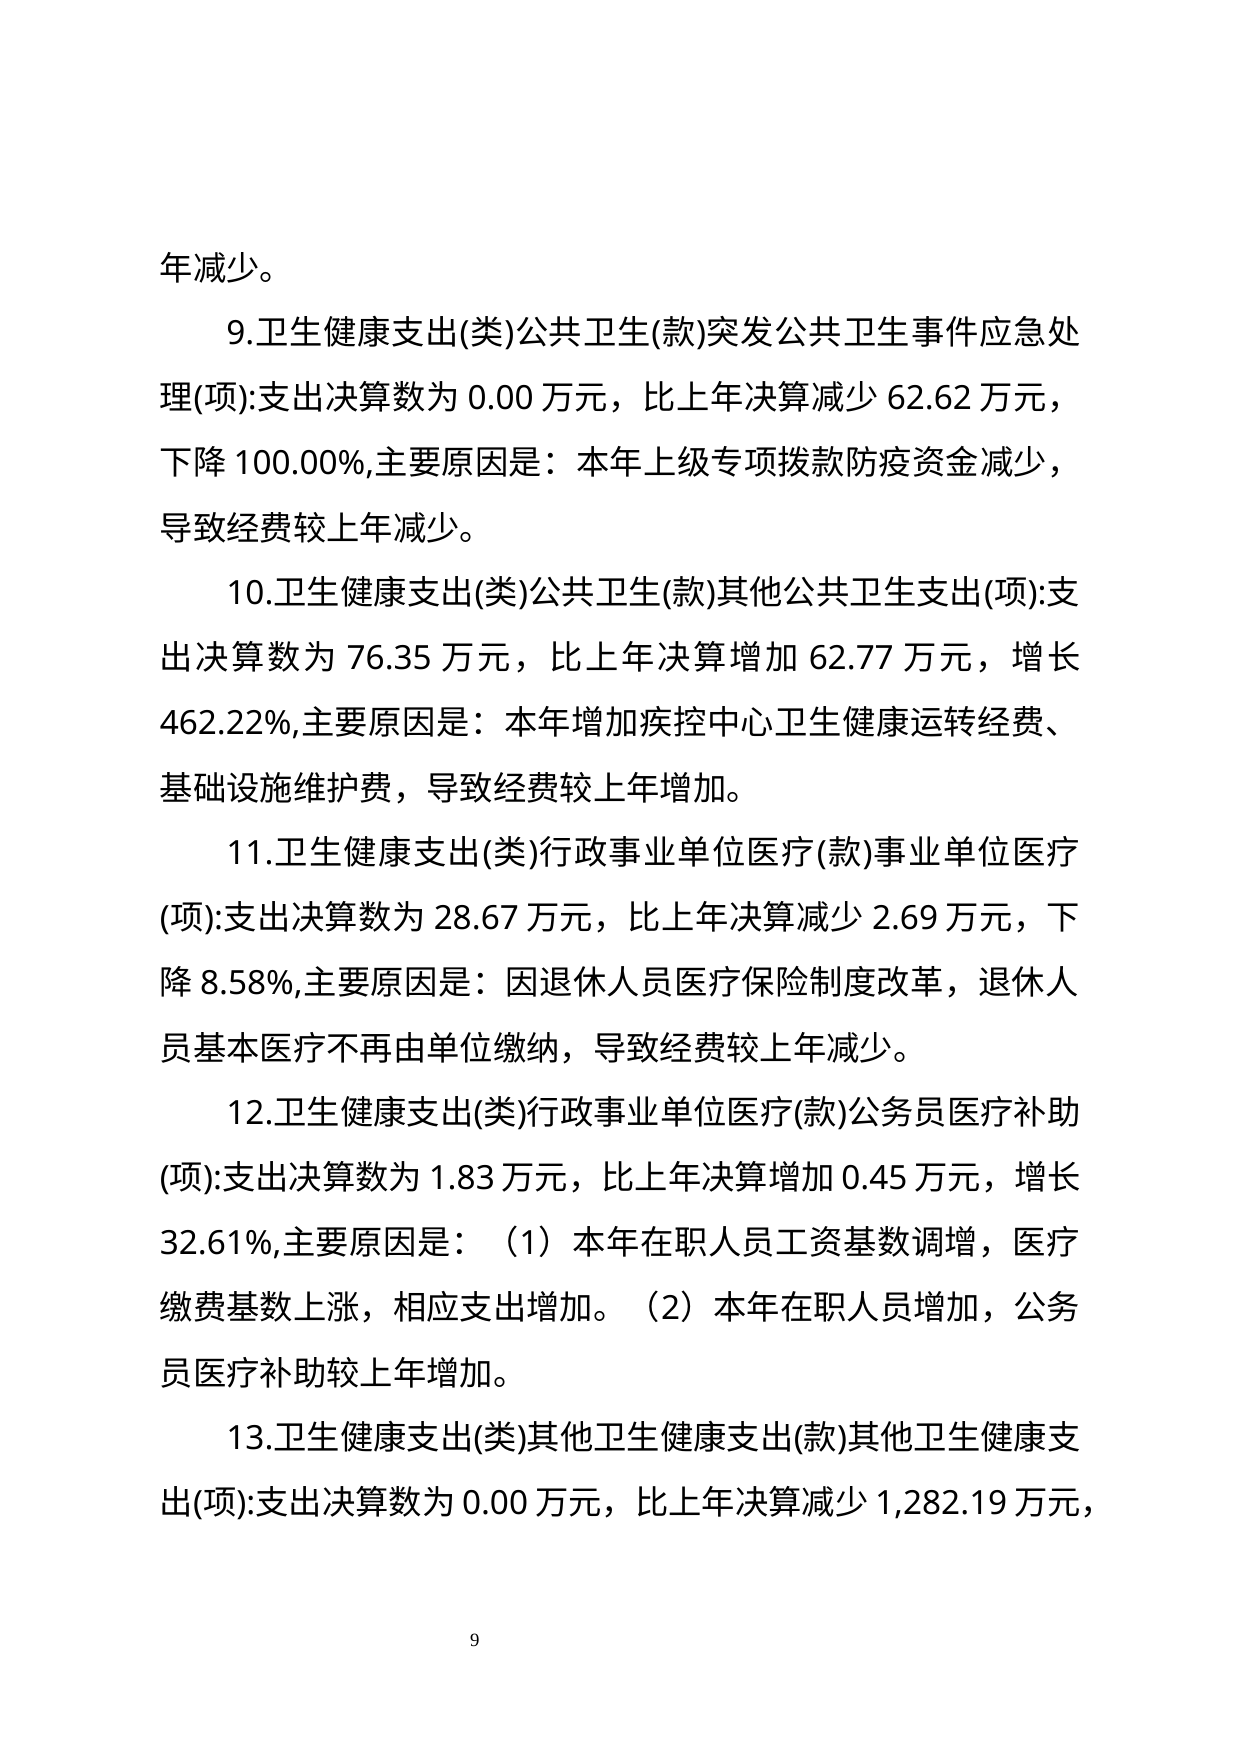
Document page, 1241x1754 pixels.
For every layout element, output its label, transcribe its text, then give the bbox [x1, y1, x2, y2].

text 12.卫生健康支出(类)行政事业单位医疗(款)公务员医疗补助(项):支出决算数为1.83万元，比上年决算增加0.45万元，增长32.61%,主要原因是：（1）本年在职人员工资基数调增，医疗缴费基数上涨，相应支出增加。（2）本年在职人员增加，公务员医疗补助较上年增加。 [159, 1078, 1081, 1403]
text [159, 1403, 1081, 1533]
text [159, 233, 1081, 298]
text 9.卫生健康支出(类)公共卫生(款)突发公共卫生事件应急处理(项):支出决算数为0.00万元，比上年决算减少62.62万元，下降100.00%,主要原因是：本年上级专项拨款防疫资金减少，导致经费较上年减少。 [159, 298, 1081, 558]
text 11.卫生健康支出(类)行政事业单位医疗(款)事业单位医疗(项):支出决算数为28.67万元，比上年决算减少2.69万元，下降8.58%,主要原因是：因退休人员医疗保险制度改革，退休人员基本医疗不再由单位缴纳，导致经费较上年减少。 [159, 818, 1081, 1078]
text 10.卫生健康支出(类)公共卫生(款)其他公共卫生支出(项):支出决算数为76.35万元，比上年决算增加62.77万元，增长462.22%,主要原因是：本年增加疾控中心卫生健康运转经费、基础设施维护费，导致经费较上年增加。 [159, 558, 1081, 818]
